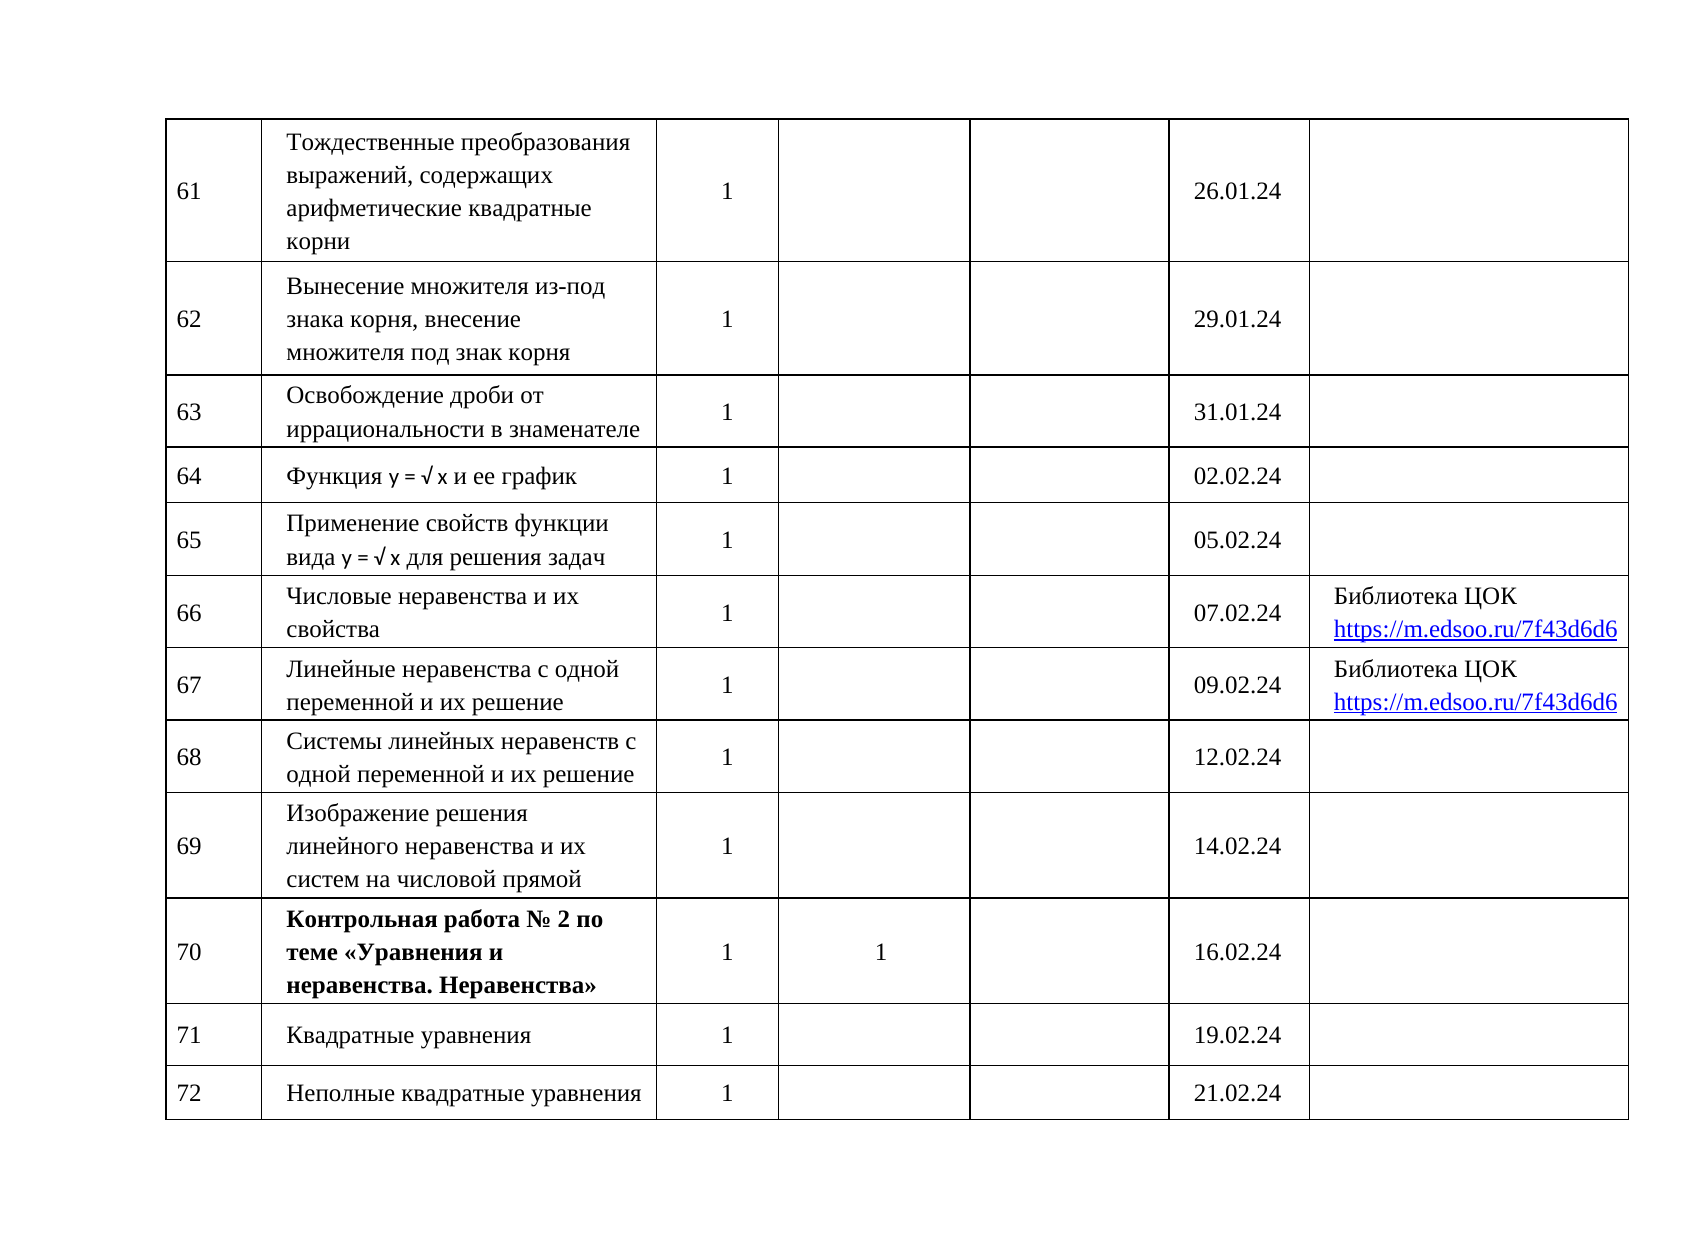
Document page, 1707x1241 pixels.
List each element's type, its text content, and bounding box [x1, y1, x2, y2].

table_cell [971, 1004, 1168, 1064]
table_cell 05.02.24 [1170, 503, 1309, 574]
table_cell 1 [657, 503, 778, 574]
table_cell 1 [657, 793, 778, 897]
table_cell Библиотека ЦОК https://m.edsoo.ru/7f43d6d6 [1310, 576, 1628, 647]
table_cell [779, 1066, 969, 1118]
table_cell [971, 376, 1168, 446]
table_cell 68 [167, 721, 261, 792]
table_cell 26.01.24 [1170, 120, 1309, 261]
table_cell [779, 448, 969, 502]
table_cell [779, 376, 969, 446]
table_cell [971, 262, 1168, 374]
table_cell 1 [657, 721, 778, 792]
table_cell Линейные неравенства с одной переменной и их решение [262, 648, 656, 719]
table_cell [1310, 1066, 1628, 1118]
table_cell [971, 576, 1168, 647]
table_cell 1 [657, 120, 778, 261]
table_cell Квадратные уравнения [262, 1004, 656, 1064]
table_cell 62 [167, 262, 261, 374]
table_cell 1 [657, 899, 778, 1002]
table_cell [971, 1066, 1168, 1118]
table_cell 31.01.24 [1170, 376, 1309, 446]
table_cell [779, 262, 969, 374]
table_cell [779, 120, 969, 261]
table_cell [971, 448, 1168, 502]
table_cell Числовые неравенства и их свойства [262, 576, 656, 647]
table_cell 71 [167, 1004, 261, 1064]
table_cell [1310, 793, 1628, 897]
table_cell [779, 1004, 969, 1064]
table_cell 02.02.24 [1170, 448, 1309, 502]
table_cell 66 [167, 576, 261, 647]
table_cell Вынесение множителя из-под знака корня, внесение множителя под знак корня [262, 262, 656, 374]
table_cell 1 [657, 448, 778, 502]
table_cell Тождественные преобразования выражений, содержащих арифметические квадратные корни [262, 120, 656, 261]
table_cell 29.01.24 [1170, 262, 1309, 374]
table_cell 16.02.24 [1170, 899, 1309, 1002]
table_cell 19.02.24 [1170, 1004, 1309, 1064]
table_cell [779, 503, 969, 574]
table_cell [971, 721, 1168, 792]
table_cell Освобождение дроби от иррациональности в знаменателе [262, 376, 656, 446]
table_cell 12.02.24 [1170, 721, 1309, 792]
table_cell [971, 503, 1168, 574]
table_cell [779, 576, 969, 647]
table_cell Системы линейных неравенств с одной переменной и их решение [262, 721, 656, 792]
table_cell [971, 120, 1168, 261]
table_cell [1310, 120, 1628, 261]
table_cell 1 [657, 376, 778, 446]
table_cell [779, 648, 969, 719]
table_cell 67 [167, 648, 261, 719]
table_cell 65 [167, 503, 261, 574]
table_cell [1310, 899, 1628, 1002]
table_cell Функция y = √ x и ее график [262, 448, 656, 502]
table_cell 14.02.24 [1170, 793, 1309, 897]
table_cell Изображение решения линейного неравенства и их систем на числовой прямой [262, 793, 656, 897]
table_cell 21.02.24 [1170, 1066, 1309, 1118]
table_cell 72 [167, 1066, 261, 1118]
table_cell [1310, 448, 1628, 502]
table_cell Библиотека ЦОК https://m.edsoo.ru/7f43d6d6 [1310, 648, 1628, 719]
table_cell 64 [167, 448, 261, 502]
table_cell 70 [167, 899, 261, 1002]
table_cell 61 [167, 120, 261, 261]
table_cell Контрольная работа № 2 по теме «Уравнения и неравенства. Неравенства» [262, 899, 656, 1002]
table_cell [971, 899, 1168, 1002]
table_cell Неполные квадратные уравнения [262, 1066, 656, 1118]
table_cell 1 [657, 1066, 778, 1118]
table_cell [779, 721, 969, 792]
table_cell 07.02.24 [1170, 576, 1309, 647]
table_cell [1310, 1004, 1628, 1064]
table_cell [1310, 262, 1628, 374]
table_cell 1 [779, 899, 969, 1002]
table_cell [779, 793, 969, 897]
table_cell 63 [167, 376, 261, 446]
table_cell 09.02.24 [1170, 648, 1309, 719]
table_cell [971, 793, 1168, 897]
table_cell [1310, 376, 1628, 446]
table_cell [1310, 721, 1628, 792]
table_cell 1 [657, 576, 778, 647]
table_cell [971, 648, 1168, 719]
table_cell [1310, 503, 1628, 574]
table_cell 1 [657, 648, 778, 719]
table_cell 1 [657, 262, 778, 374]
table_cell 69 [167, 793, 261, 897]
table_cell Применение свойств функции вида y = √ x для решения задач [262, 503, 656, 574]
table_cell 1 [657, 1004, 778, 1064]
